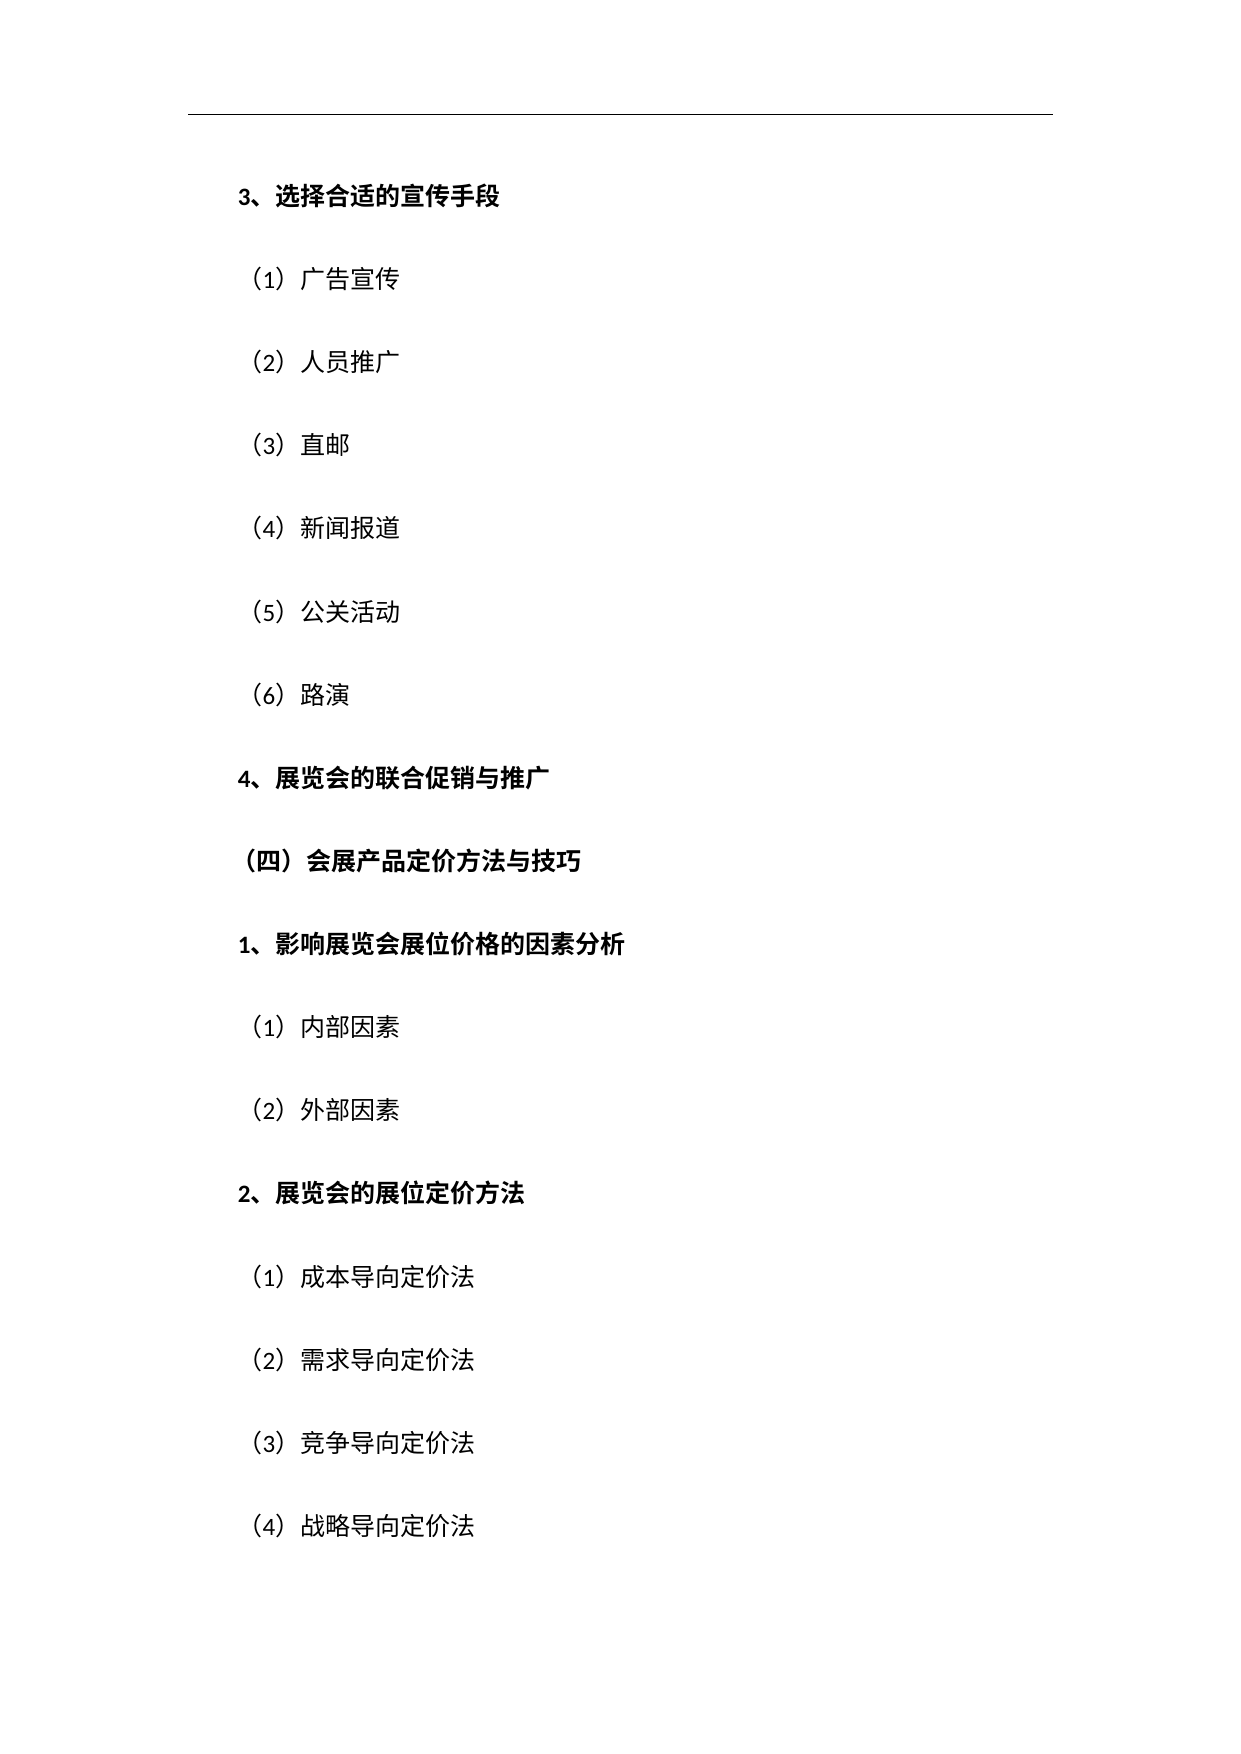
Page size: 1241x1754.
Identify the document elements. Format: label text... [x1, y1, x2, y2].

list 广告宣传 [187, 245, 1053, 310]
list 公关活动 [187, 578, 1053, 643]
list 展览会的展位定价方法 [187, 1159, 1053, 1224]
list 影响展览会展位价格的因素分析 [187, 910, 1053, 975]
list 选择合适的宣传手段 [187, 162, 1053, 227]
list 直邮 [187, 411, 1053, 476]
list 需求导向定价法 [187, 1326, 1053, 1391]
list 竞争导向定价法 [187, 1409, 1053, 1474]
list 人员推广 [187, 328, 1053, 393]
list 成本导向定价法 [187, 1243, 1053, 1308]
list 战略导向定价法 [187, 1492, 1053, 1557]
list 新闻报道 [187, 494, 1053, 559]
list 内部因素 [187, 993, 1053, 1058]
list 外部因素 [187, 1076, 1053, 1141]
list 路演 [187, 661, 1053, 726]
list 展览会的联合促销与推广 [187, 744, 1053, 809]
list 会展产品定价方法与技巧 [187, 827, 1053, 892]
